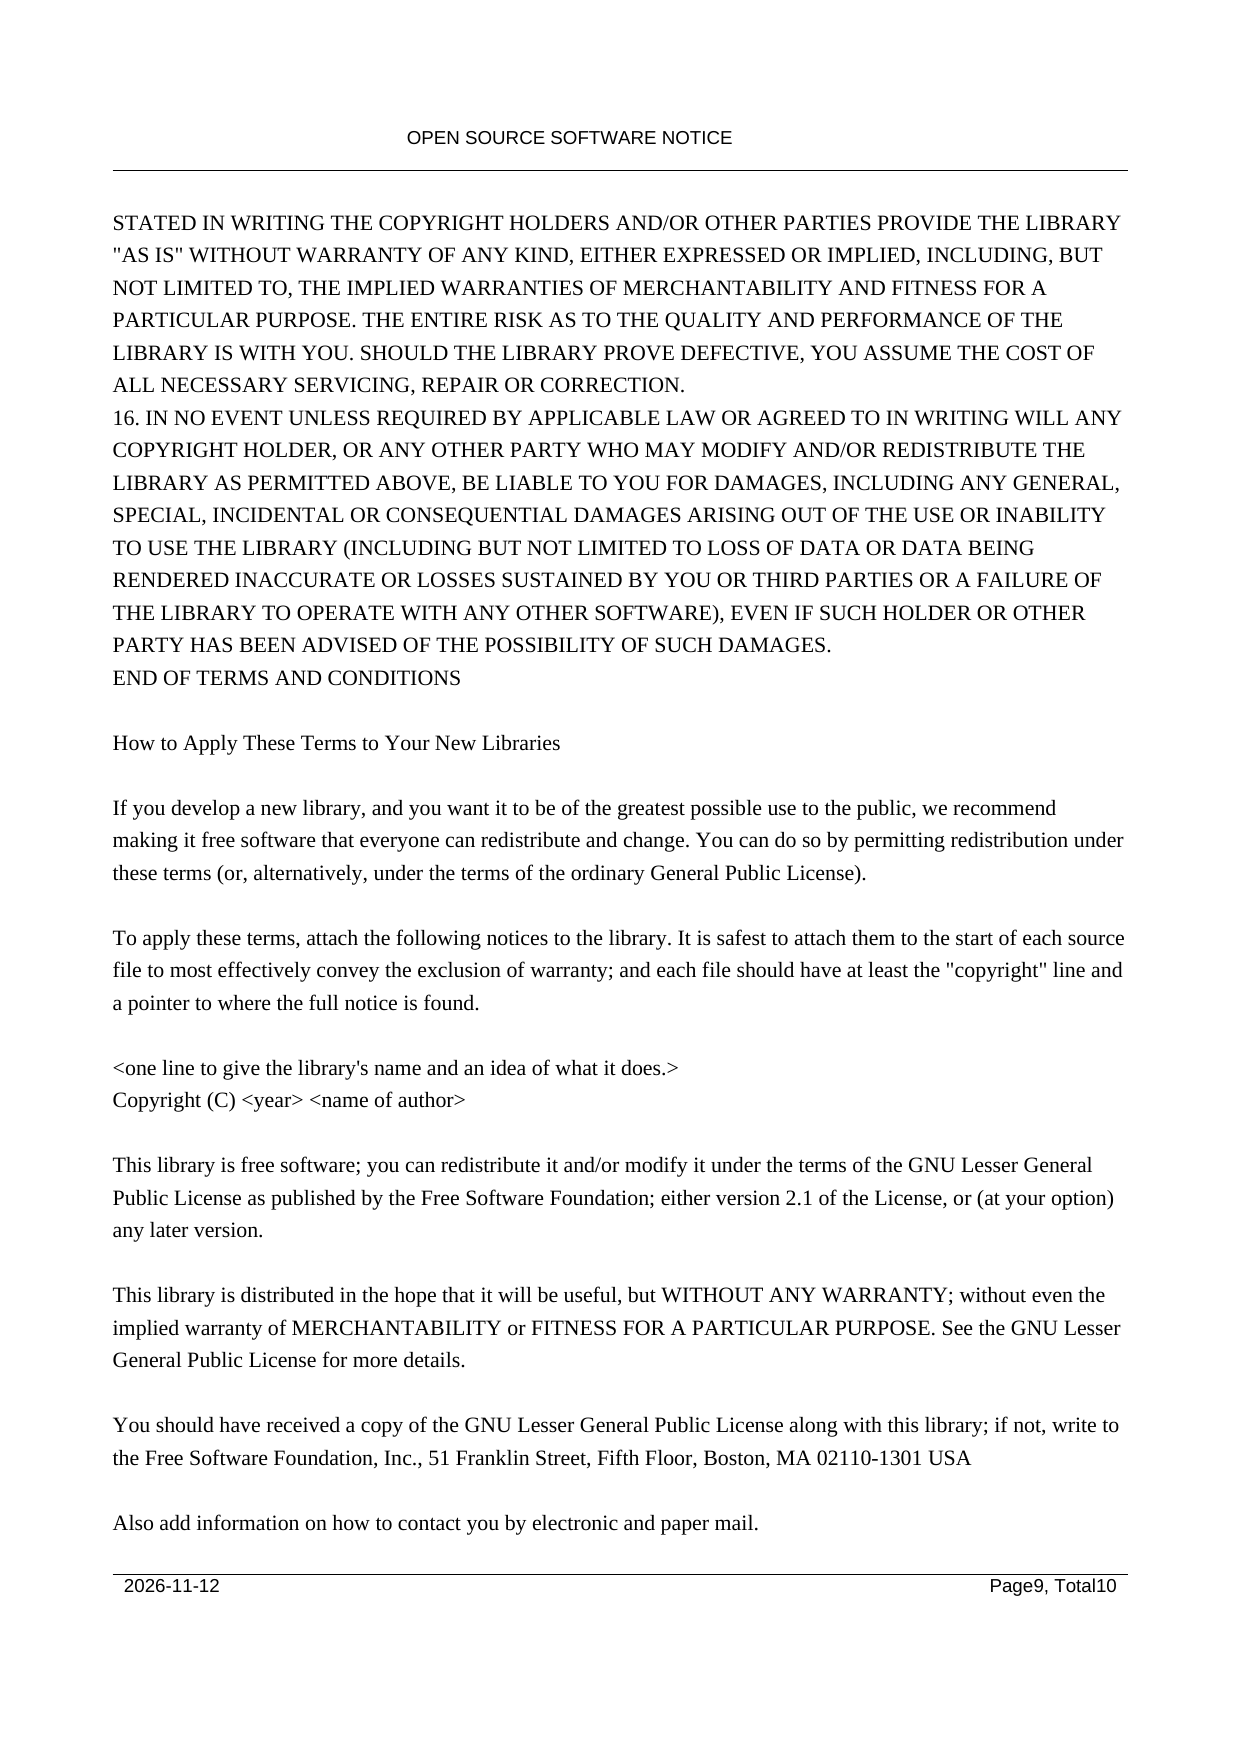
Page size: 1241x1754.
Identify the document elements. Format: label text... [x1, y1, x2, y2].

text Also add information on how to contact you by electronic and paper mail. [112, 1506, 1128, 1539]
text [112, 206, 1128, 401]
text This library is free software; you can redistribute it and/or modify it under the terms of the GNU Lesser General Public License as published by the Free Software Foundation; either version 2.1 of the License, or (at your option) any later version. [112, 1149, 1128, 1246]
text If you develop a new library, and you want it to be of the greatest possible use to the public, we recommend making it free software that everyone can redistribute and change. You can do so by permitting redistribution under these terms (or, alternatively, under the terms of the ordinary General Public License). [112, 791, 1128, 889]
text How to Apply These Terms to Your New Libraries [112, 726, 1128, 759]
text 16. IN NO EVENT UNLESS REQUIRED BY APPLICABLE LAW OR AGREED TO IN WRITING WILL ANY COPYRIGHT HOLDER, OR ANY OTHER PARTY WHO MAY MODIFY AND/OR REDISTRIBUTE THE LIBRARY AS PERMITTED ABOVE, BE LIABLE TO YOU FOR DAMAGES, INCLUDING ANY GENERAL, SPECIAL, INCIDENTAL OR CONSEQUENTIAL DAMAGES ARISING OUT OF THE USE OR INABILITY TO USE THE LIBRARY (INCLUDING BUT NOT LIMITED TO LOSS OF DATA OR DATA BEING RENDERED INACCURATE OR LOSSES SUSTAINED BY YOU OR THIRD PARTIES OR A FAILURE OF THE LIBRARY TO OPERATE WITH ANY OTHER SOFTWARE), EVEN IF SUCH HOLDER OR OTHER PARTY HAS BEEN ADVISED OF THE POSSIBILITY OF SUCH DAMAGES. [112, 401, 1128, 661]
text To apply these terms, attach the following notices to the library. It is safest to attach them to the start of each source file to most effectively convey the exclusion of warranty; and each file should have at least the "copyright" line and a pointer to where the full notice is found. [112, 921, 1128, 1019]
text <one line to give the library's name and an idea of what it does.> [112, 1051, 1128, 1084]
text Copyright (C) <year> <name of author> [112, 1084, 1128, 1116]
text END OF TERMS AND CONDITIONS [112, 661, 1128, 694]
text You should have received a copy of the GNU Lesser General Public License along with this library; if not, write to the Free Software Foundation, Inc., 51 Franklin Street, Fifth Floor, Boston, MA 02110-1301 USA [112, 1409, 1128, 1474]
text This library is distributed in the hope that it will be useful, but WITHOUT ANY WARRANTY; without even the implied warranty of MERCHANTABILITY or FITNESS FOR A PARTICULAR PURPOSE. See the GNU Lesser General Public License for more details. [112, 1279, 1128, 1376]
